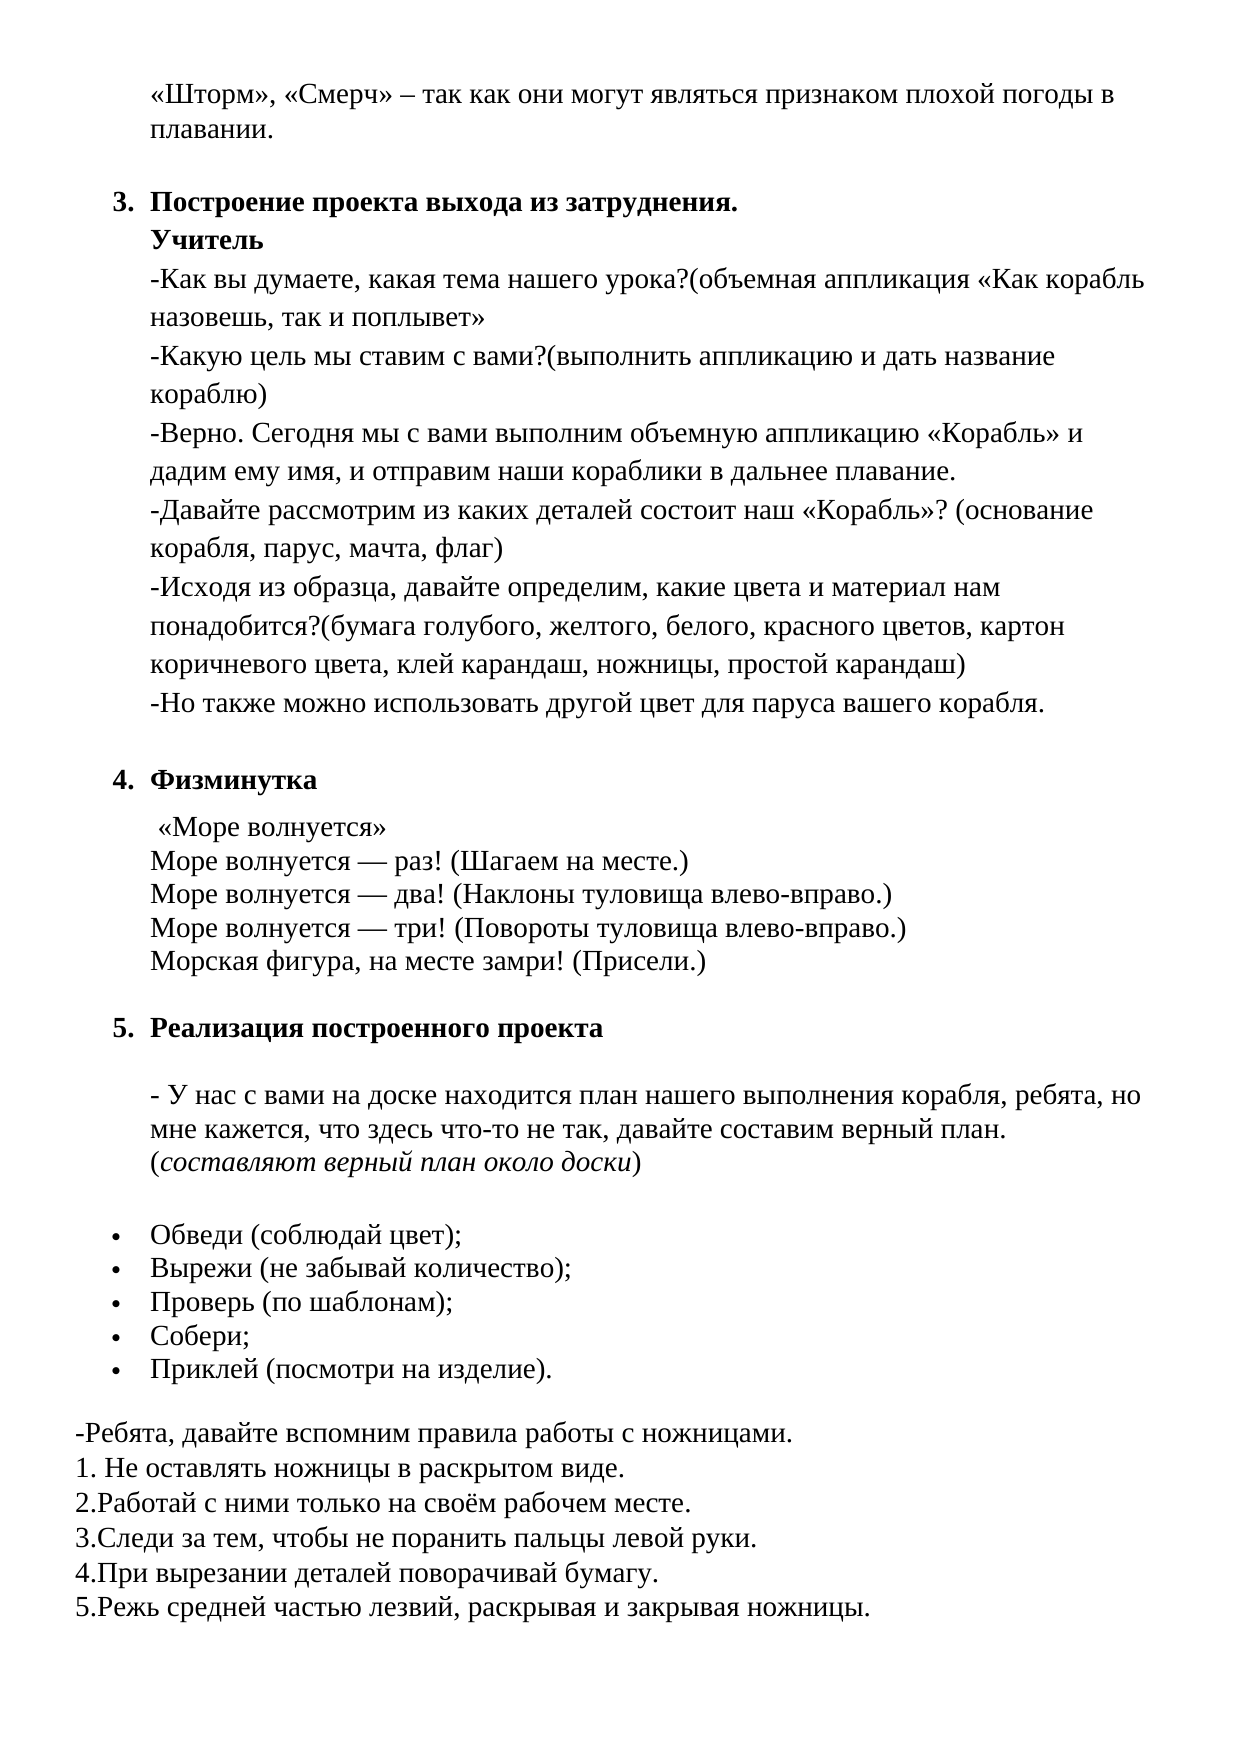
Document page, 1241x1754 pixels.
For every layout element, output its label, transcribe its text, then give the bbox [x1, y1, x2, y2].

list Море волнуется — раз! (Шагаем на месте.) Море волнуется — два! (Наклоны туловища влево-вправо.) Море волнуется — три! (Повороты туловища влево-вправо.) Морская фигура, на месте замри! (Присели.) [150, 843, 1165, 977]
list Приклей (посмотри на изделие). [112, 1351, 1165, 1385]
list -Давайте рассмотрим из каких деталей состоит наш «Корабль»? (основание корабля, парус, мачта, флаг) [150, 492, 1165, 564]
list Собери; [112, 1318, 1165, 1351]
list Построение проекта выхода из затруднения. [112, 184, 1165, 217]
text 5.Режь средней частью лезвий, раскрывая и закрывая ножницы. [75, 1589, 1165, 1623]
list -Но также можно использовать другой цвет для паруса вашего корабля. [150, 685, 1165, 718]
list Обведи (соблюдай цвет); [112, 1217, 1165, 1251]
text 4.При вырезании деталей поворачивай бумагу. [75, 1554, 1165, 1589]
list -Как вы думаете, какая тема нашего урока?(объемная аппликация «Как корабль назовешь, так и поплывет» [150, 261, 1165, 333]
list Физминутка [112, 762, 1165, 795]
list Учитель [150, 222, 1165, 256]
list Вырежи (не забывай количество); [112, 1251, 1165, 1284]
text -Ребята, давайте вспомним правила работы с ножницами. [75, 1413, 1165, 1449]
list -Исходя из образца, давайте определим, какие цвета и материал нам понадобится?(бумага голубого, желтого, белого, красного цветов, картон коричневого цвета, клей карандаш, ножницы, простой карандаш) [150, 569, 1165, 680]
list - У нас с вами на доске находится план нашего выполнения корабля, ребята, но мне кажется, что здесь что-то не так, давайте составим верный план.(составляют верный план около доски) [150, 1077, 1165, 1178]
text 3.Следи за тем, чтобы не поранить пальцы левой руки. [75, 1519, 1165, 1554]
list -Какую цель мы ставим с вами?(выполнить аппликацию и дать название кораблю) [150, 338, 1165, 410]
text 2.Работай с ними только на своём рабочем месте. [75, 1484, 1165, 1519]
text 1. Не оставлять ножницы в раскрытом виде. [75, 1449, 1165, 1484]
list Проверь (по шаблонам); [112, 1284, 1165, 1318]
list Реализация построенного проекта [112, 1010, 1165, 1044]
list «Море волнуется» [150, 800, 1165, 843]
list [150, 75, 1165, 145]
list -Верно. Сегодня мы с вами выполним объемную аппликацию «Корабль» и дадим ему имя, и отправим наши кораблики в дальнее плавание. [150, 415, 1165, 487]
